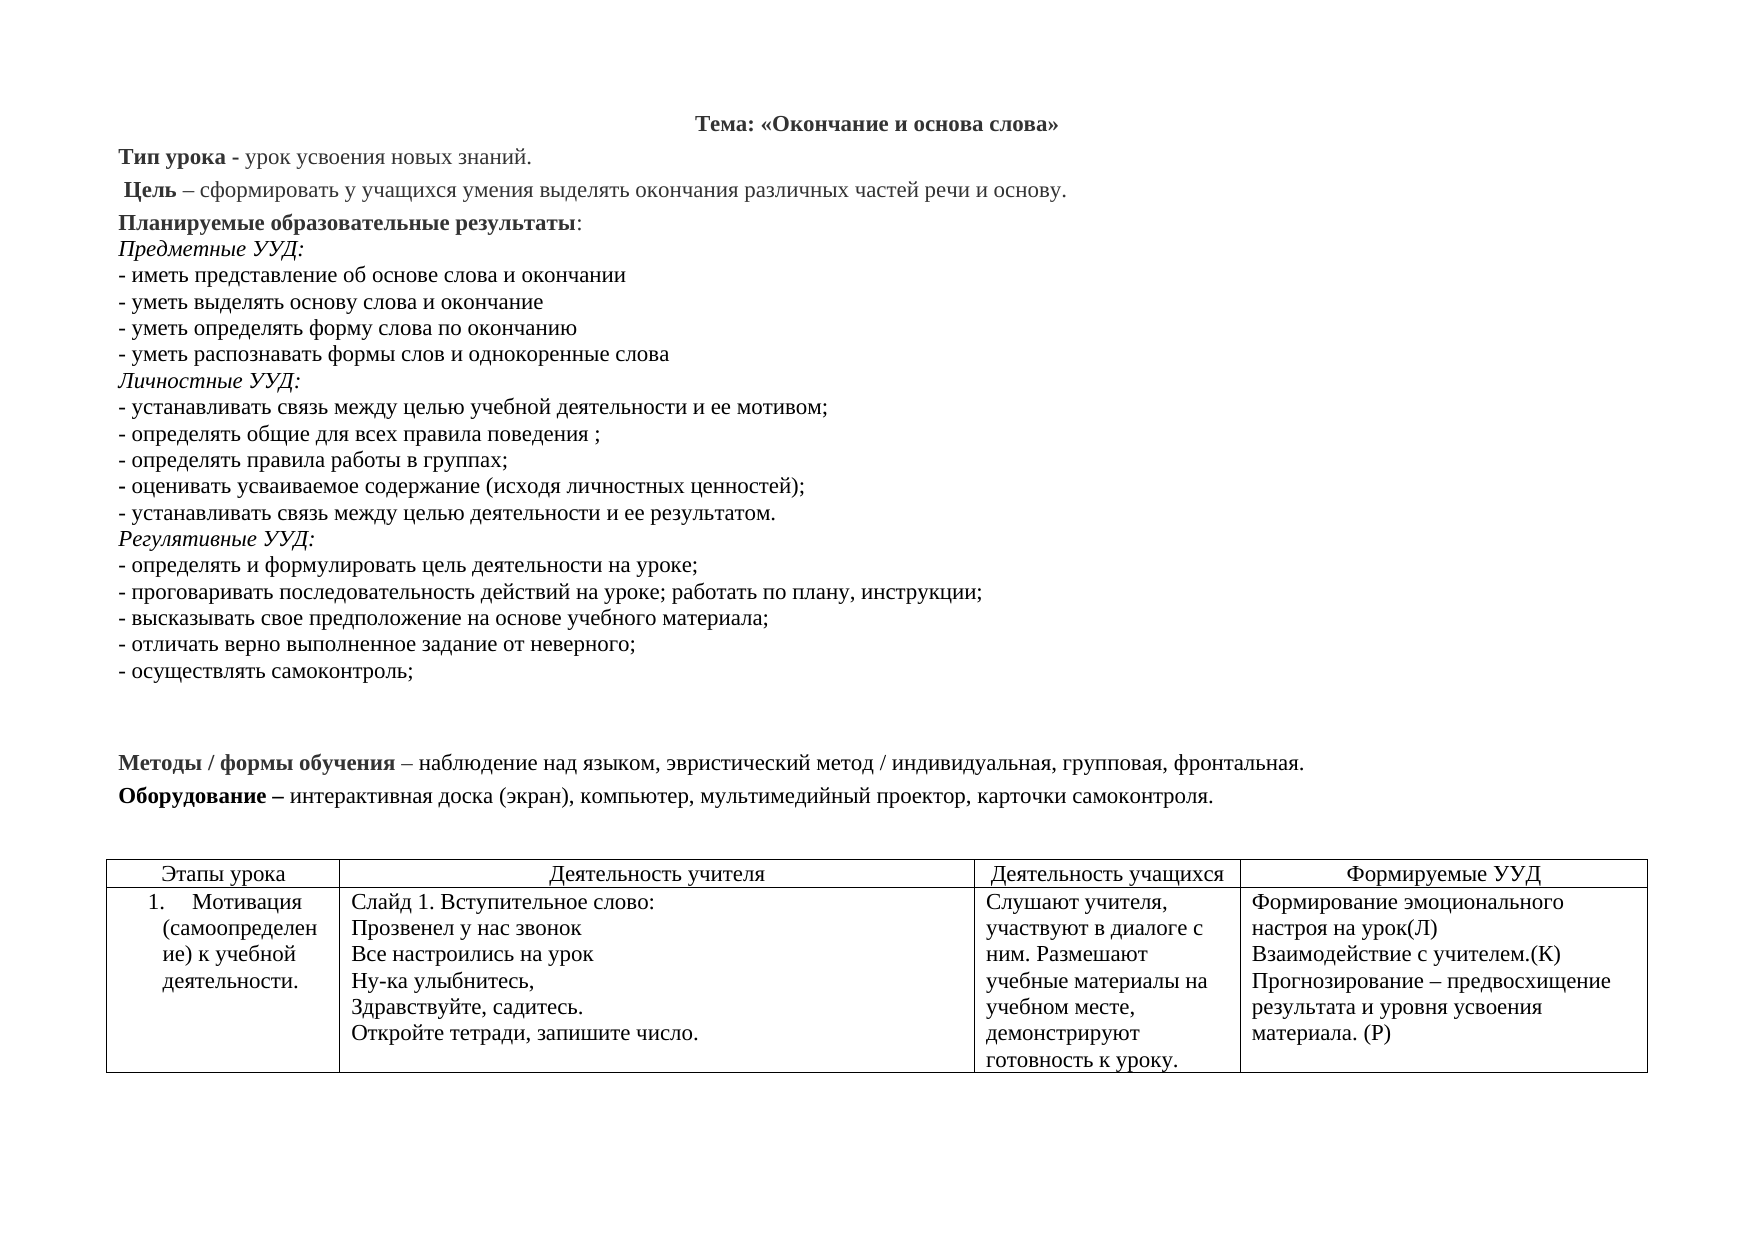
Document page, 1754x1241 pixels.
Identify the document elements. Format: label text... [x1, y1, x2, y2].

text - уметь определять форму слова по окончанию [118, 314, 1636, 341]
text - отличать верно выполненное задание от неверного; [118, 630, 1636, 657]
text - высказывать свое предположение на основе учебного материала; [118, 604, 1636, 630]
table_header Формируемые УУД [1241, 860, 1647, 887]
table_cell Слушают учителя, участвуют в диалоге с ним. Размешают учебные материалы на учебном месте, демонстрируют готовность к уроку. [975, 888, 1240, 1072]
text - иметь представление об основе слова и окончании [118, 261, 1636, 288]
text - устанавливать связь между целью учебной деятельности и ее мотивом; [118, 393, 1636, 419]
text - осуществлять самоконтроль; [118, 657, 1636, 683]
text Тип урока - урок усвоения новых знаний. [118, 136, 1636, 169]
text - проговаривать последовательность действий на уроке; работать по плану, инструкции; [118, 578, 1636, 604]
text Тема: «Окончание и основа слова» [118, 103, 1636, 136]
text - уметь выделять основу слова и окончание [118, 288, 1636, 314]
text Цель – сформировать у учащихся умения выделять окончания различных частей речи и основу. [118, 169, 1636, 202]
text - оценивать усваиваемое содержание (исходя личностных ценностей); [118, 472, 1636, 499]
text - определять и формулировать цель деятельности на уроке; [118, 551, 1636, 578]
text Планируемые образовательные результаты: [118, 202, 1636, 235]
text Регулятивные УУД: [118, 525, 1636, 551]
table_cell Формирование эмоционального настроя на урок(Л) Взаимодействие с учителем.(К) Прогнозирование – предвосхищение результата и уровня усвоения материала. (Р) [1241, 888, 1647, 1072]
table_header Деятельность учителя [340, 860, 974, 887]
table_cell Слайд 1. Вступительное слово: Прозвенел у нас звонок Все настроились на урок Ну-ка улыбнитесь, Здравствуйте, садитесь. Откройте тетради, запишите число. [340, 888, 974, 1072]
text Личностные УУД: [118, 367, 1636, 393]
text Предметные УУД: [118, 235, 1636, 261]
text Методы / формы обучения – наблюдение над языком, эвристический метод / индивидуальная, групповая, фронтальная. [118, 742, 1636, 775]
text - устанавливать связь между целью деятельности и ее результатом. [118, 499, 1636, 525]
text - определять общие для всех правила поведения ; [118, 419, 1636, 446]
table_cell Мотивация (самоопределение) к учебной деятельности. [107, 888, 339, 1072]
text Оборудование – интерактивная доска (экран), компьютер, мультимедийный проектор, карточки самоконтроля. [118, 775, 1636, 808]
text - уметь распознавать формы слов и однокоренные слова [118, 341, 1636, 367]
text - определять правила работы в группах; [118, 446, 1636, 472]
table_header Деятельность учащихся [975, 860, 1240, 887]
table_header Этапы урока [107, 860, 339, 887]
